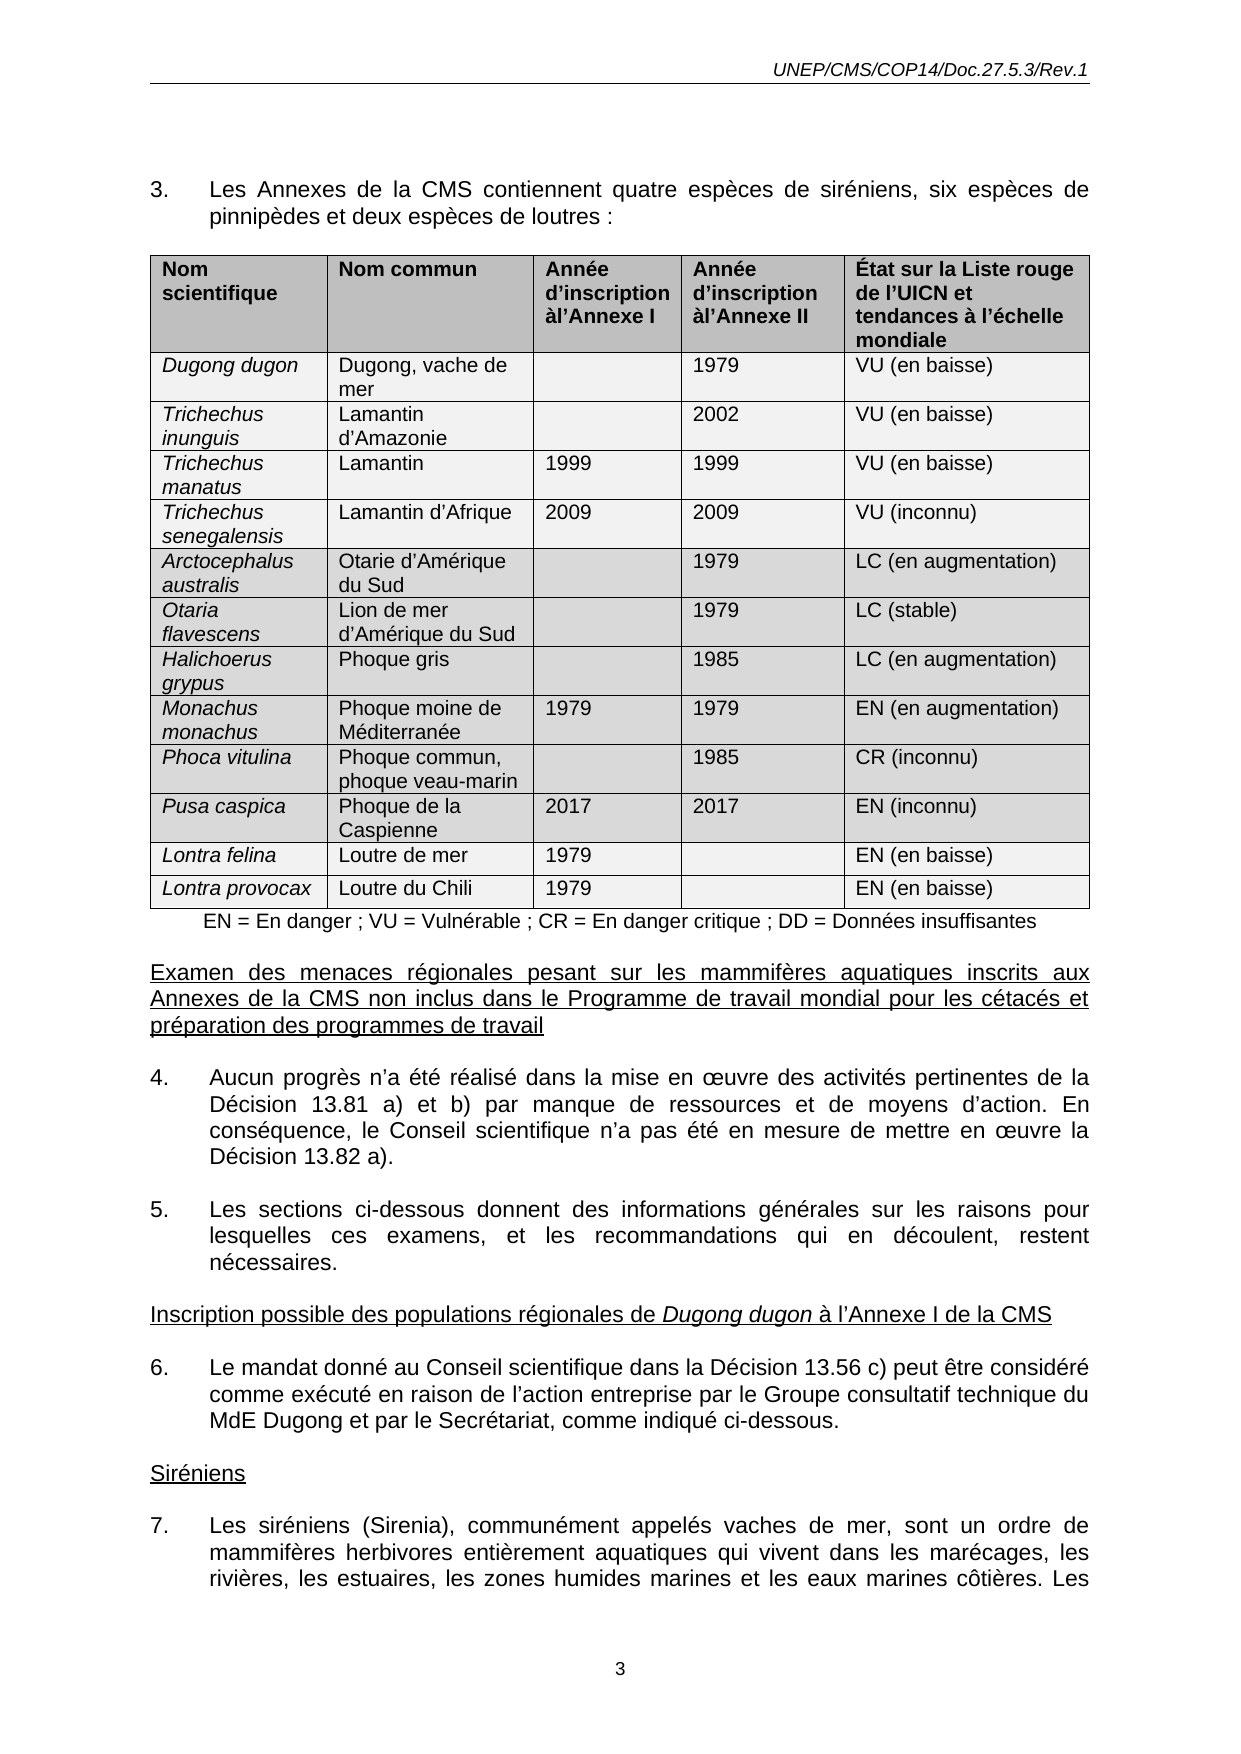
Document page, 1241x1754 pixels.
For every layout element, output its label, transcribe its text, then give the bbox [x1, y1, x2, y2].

table_cell [534, 549, 681, 597]
table_header État sur la Liste rouge de l’UICN et tendances à l’échelle mondiale [845, 256, 1089, 352]
table_cell 1979 [534, 696, 681, 744]
table_cell CR (inconnu) [845, 745, 1089, 793]
table_cell [534, 598, 681, 646]
table_cell Lamantin d’Amazonie [328, 402, 533, 450]
table_cell 1999 [534, 451, 681, 499]
table_cell [534, 647, 681, 695]
table_cell VU (en baisse) [845, 353, 1089, 401]
table_cell Phoque gris [328, 647, 533, 695]
table_cell 2009 [682, 500, 844, 548]
table_cell Trichechus manatus [151, 451, 327, 499]
table_cell [534, 353, 681, 401]
table_cell 1979 [534, 876, 681, 907]
table_cell [534, 745, 681, 793]
table_cell Phoque commun, phoque veau-marin [328, 745, 533, 793]
table_cell VU (en baisse) [845, 402, 1089, 450]
table_cell Loutre du Chili [328, 876, 533, 907]
table_cell Lontra felina [151, 843, 327, 875]
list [150, 1512, 1090, 1591]
table_cell 2009 [534, 500, 681, 548]
table_cell EN (en augmentation) [845, 696, 1089, 744]
table_cell [682, 876, 844, 907]
table_cell Otarie d’Amérique du Sud [328, 549, 533, 597]
table_cell Phoque de la Caspienne [328, 794, 533, 842]
table_cell 1985 [682, 745, 844, 793]
table_cell LC (stable) [845, 598, 1089, 646]
table_cell EN (inconnu) [845, 794, 1089, 842]
table_cell Loutre de mer [328, 843, 533, 875]
table_cell 2017 [682, 794, 844, 842]
table_cell Pusa caspica [151, 794, 327, 842]
table_cell Phoque moine de Méditerranée [328, 696, 533, 744]
table_cell 1979 [682, 353, 844, 401]
list Aucun progrès n’a été réalisé dans la mise en œuvre des activités pertinentes de la Décision 13.81 a) et b) par manque de ressources et de moyens d’action. En conséquence, le Conseil scientifique n’a pas été en mesure de mettre en œuvre la Décision 13.82 a). [150, 1064, 1090, 1170]
table_cell Phoca vitulina [151, 745, 327, 793]
table_cell 1999 [682, 451, 844, 499]
text EN = En danger ; VU = Vulnérable ; CR = En danger critique ; DD = Données insuffisantes [150, 909, 1090, 932]
table_header Année d’inscription àl’Annexe II [682, 256, 844, 352]
table_header Année d’inscription àl’Annexe I [534, 256, 681, 352]
text Inscription possible des populations régionales de Dugong dugon à l’Annexe I de la CMS [150, 1301, 1090, 1328]
table_cell 1985 [682, 647, 844, 695]
table_cell [682, 843, 844, 875]
table_cell Otaria flavescens [151, 598, 327, 646]
table_cell LC (en augmentation) [845, 647, 1089, 695]
table_cell Trichechus inunguis [151, 402, 327, 450]
table_cell EN (en baisse) [845, 876, 1089, 907]
table_cell [534, 402, 681, 450]
table_cell 1979 [534, 843, 681, 875]
table_cell Lion de mer d’Amérique du Sud [328, 598, 533, 646]
text Examen des menaces régionales pesant sur les mammifères aquatiques inscrits aux Annexes de la CMS non inclus dans le Programme de travail mondial pour les cétacés et préparation des programmes de travail [150, 959, 1090, 982]
table_cell EN (en baisse) [845, 843, 1089, 875]
table_cell Monachus monachus [151, 696, 327, 744]
table_cell 1979 [682, 598, 844, 646]
list Les sections ci-dessous donnent des informations générales sur les raisons pour lesquelles ces examens, et les recommandations qui en découlent, restent nécessaires. [150, 1196, 1090, 1275]
table_cell 2017 [534, 794, 681, 842]
table_cell Lamantin [328, 451, 533, 499]
table_cell Lamantin d’Afrique [328, 500, 533, 548]
table_cell 2002 [682, 402, 844, 450]
table_cell Dugong, vache de mer [328, 353, 533, 401]
list Les Annexes de la CMS contiennent quatre espèces de siréniens, six espèces de pinnipèdes et deux espèces de loutres : [150, 176, 1090, 229]
table_cell Trichechus senegalensis [151, 500, 327, 548]
text Examen des menaces régionales pesant sur les mammifères aquatiques inscrits aux Annexes de la CMS non inclus dans le Programme de travail mondial pour les cétacés et préparation des programmes de travail [150, 983, 1090, 1038]
table_cell Arctocephalus australis [151, 549, 327, 597]
table_cell 1979 [682, 549, 844, 597]
text Siréniens [150, 1459, 1090, 1486]
table_cell VU (inconnu) [845, 500, 1089, 548]
table_cell Dugong dugon [151, 353, 327, 401]
table_cell Lontra provocax [151, 876, 327, 907]
table_header Nom scientifique [151, 256, 327, 352]
table_cell Halichoerus grypus [151, 647, 327, 695]
table_cell VU (en baisse) [845, 451, 1089, 499]
table_cell LC (en augmentation) [845, 549, 1089, 597]
list Le mandat donné au Conseil scientifique dans la Décision 13.56 c) peut être considéré comme exécuté en raison de l’action entreprise par le Groupe consultatif technique du MdE Dugong et par le Secrétariat, comme indiqué ci-dessous. [150, 1354, 1090, 1433]
table_cell 1979 [682, 696, 844, 744]
table_header Nom commun [328, 256, 533, 352]
